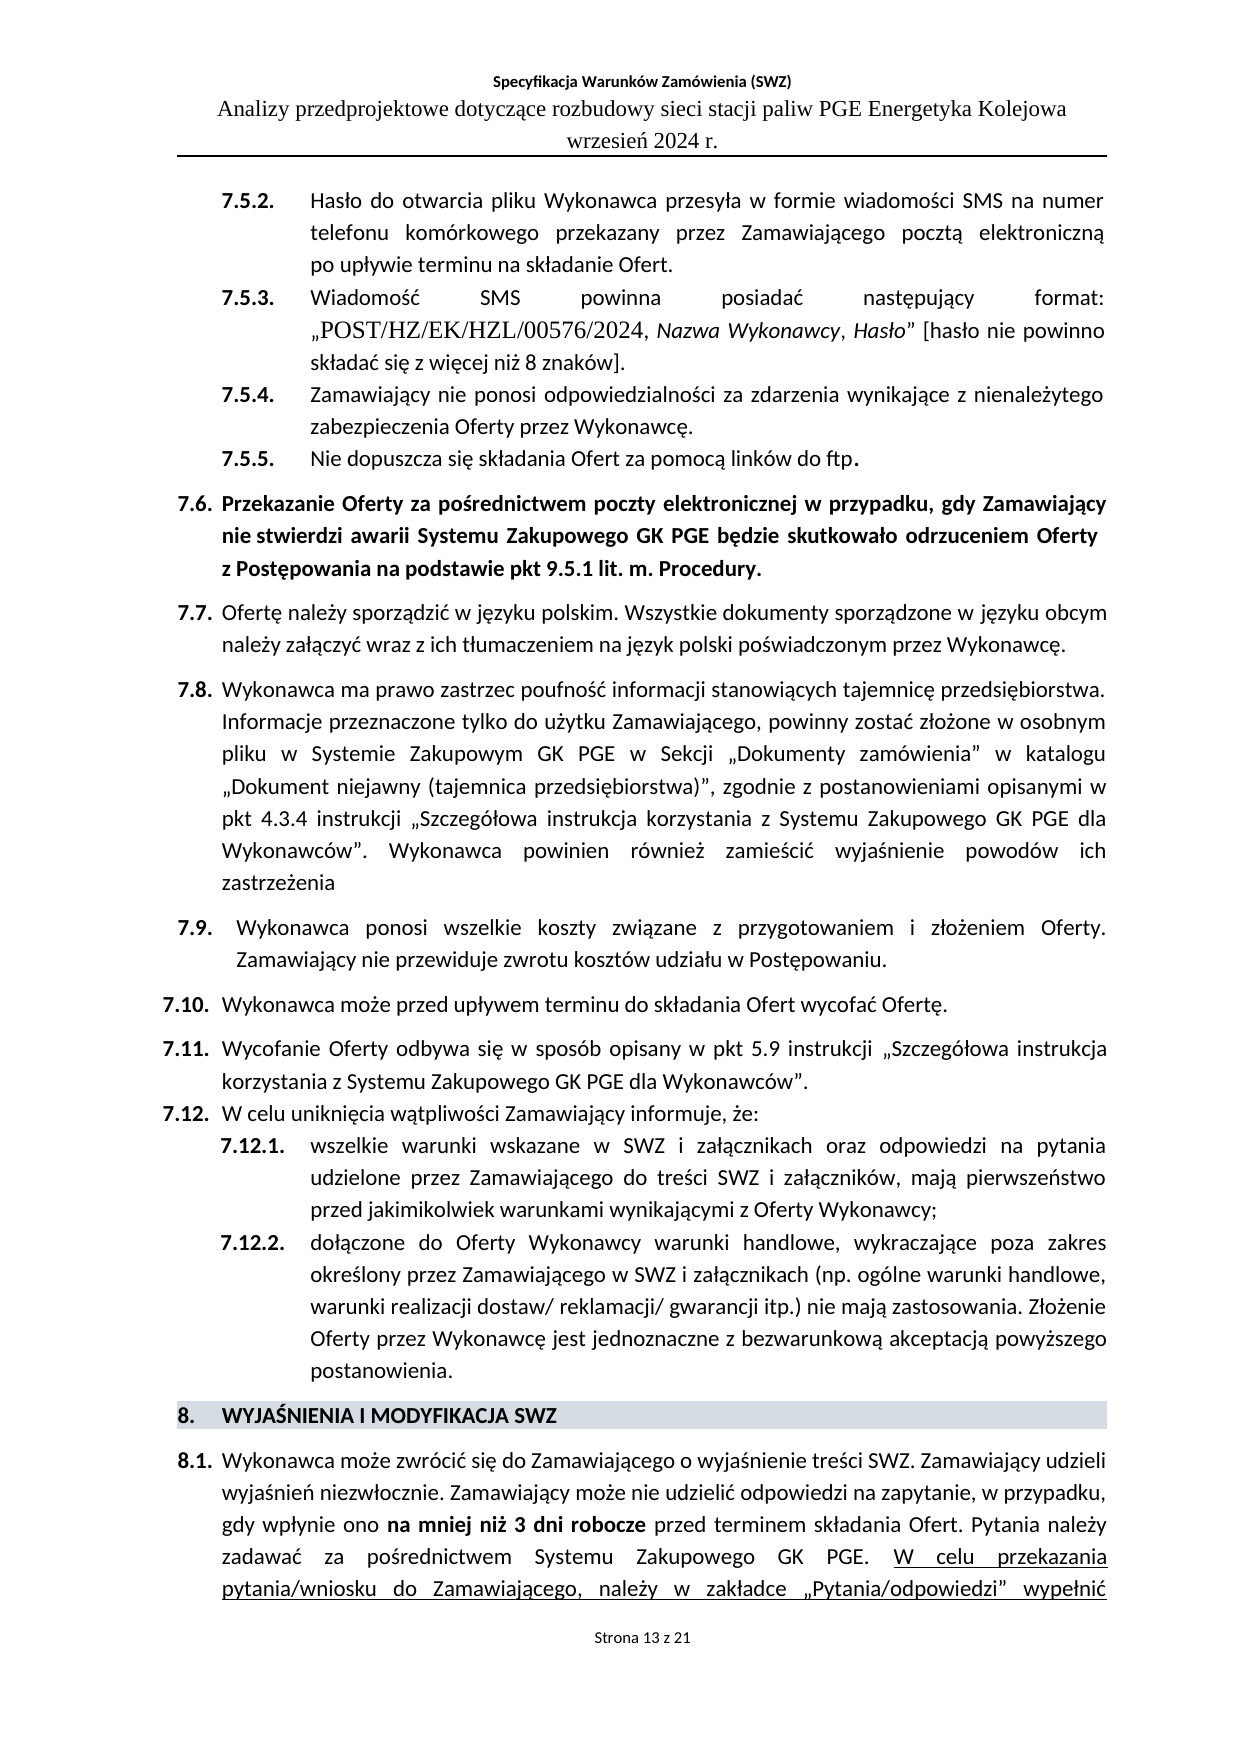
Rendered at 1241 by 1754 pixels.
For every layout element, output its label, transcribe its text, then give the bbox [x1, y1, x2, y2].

list wszelkie warunki wskazane w SWZ i załącznikach oraz odpowiedzi na pytania udzielone przez Zamawiającego do treści SWZ i załączników, mają pierwszeństwo przed jakimikolwiek warunkami wynikającymi z Oferty Wykonawcy; [220, 1131, 1107, 1223]
list Przekazanie Oferty za pośrednictwem poczty elektronicznej w przypadku, gdy Zamawiający nie stwierdzi awarii Systemu Zakupowego GK PGE będzie skutkowało odrzuceniem Oferty z Postępowania na podstawie pkt 9.5.1 lit. m. Procedury. [177, 489, 1107, 582]
list Wykonawca ma prawo zastrzec poufność informacji stanowiących tajemnicę przedsiębiorstwa. Informacje przeznaczone tylko do użytku Zamawiającego, powinny zostać złożone w osobnym pliku w Systemie Zakupowym GK PGE w Sekcji „Dokumenty zamówienia” w katalogu „Dokument niejawny (tajemnica przedsiębiorstwa)”, zgodnie z postanowieniami opisanymi w pkt 4.3.4 instrukcji „Szczegółowa instrukcja korzystania z Systemu Zakupowego GK PGE dla Wykonawców”. Wykonawca powinien również zamieścić wyjaśnienie powodów ich zastrzeżenia [177, 675, 1107, 896]
list Wycofanie Oferty odbywa się w sposób opisany w pkt 5.9 instrukcji „Szczegółowa instrukcja korzystania z Systemu Zakupowego GK PGE dla Wykonawców”. [162, 1034, 1107, 1095]
list Nie dopuszcza się składania Ofert za pomocą linków do ftp. [221, 444, 1105, 473]
list dołączone do Oferty Wykonawcy warunki handlowe, wykraczające poza zakres określony przez Zamawiającego w SWZ i załącznikach (np. ogólne warunki handlowe, warunki realizacji dostaw/ reklamacji/ gwarancji itp.) nie mają zastosowania. Złożenie Oferty przez Wykonawcę jest jednoznaczne z bezwarunkową akceptacją powyższego postanowienia. [220, 1228, 1107, 1384]
list Ofertę należy sporządzić w języku polskim. Wszystkie dokumenty sporządzone w języku obcym należy załączyć wraz z ich tłumaczeniem na język polski poświadczonym przez Wykonawcę. [177, 598, 1107, 658]
list Wykonawca może przed upływem terminu do składania Ofert wycofać Ofertę. [162, 990, 1107, 1018]
list W celu uniknięcia wątpliwości Zamawiający informuje, że: [162, 1099, 1107, 1127]
list Wykonawca ponosi wszelkie koszty związane z przygotowaniem i złożeniem Oferty. Zamawiający nie przewiduje zwrotu kosztów udziału w Postępowaniu. [177, 913, 1107, 973]
list Zamawiający nie ponosi odpowiedzialności za zdarzenia wynikające z nienależytego zabezpieczenia Oferty przez Wykonawcę. [221, 380, 1105, 440]
list Hasło do otwarcia pliku Wykonawca przesyła w formie wiadomości SMS na numer telefonu komórkowego przekazany przez Zamawiającego pocztą elektroniczną po upływie terminu na składanie Ofert. [221, 186, 1105, 278]
list WYJAŚNIENIA I MODYFIKACJA SWZ [177, 1401, 1107, 1429]
list Wiadomość SMS powinna posiadać następujący format: „, Nazwa Wykonawcy, Hasło” [hasło nie powinno składać się z więcej niż 8 znaków]. [221, 283, 1105, 376]
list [177, 1446, 1107, 1603]
